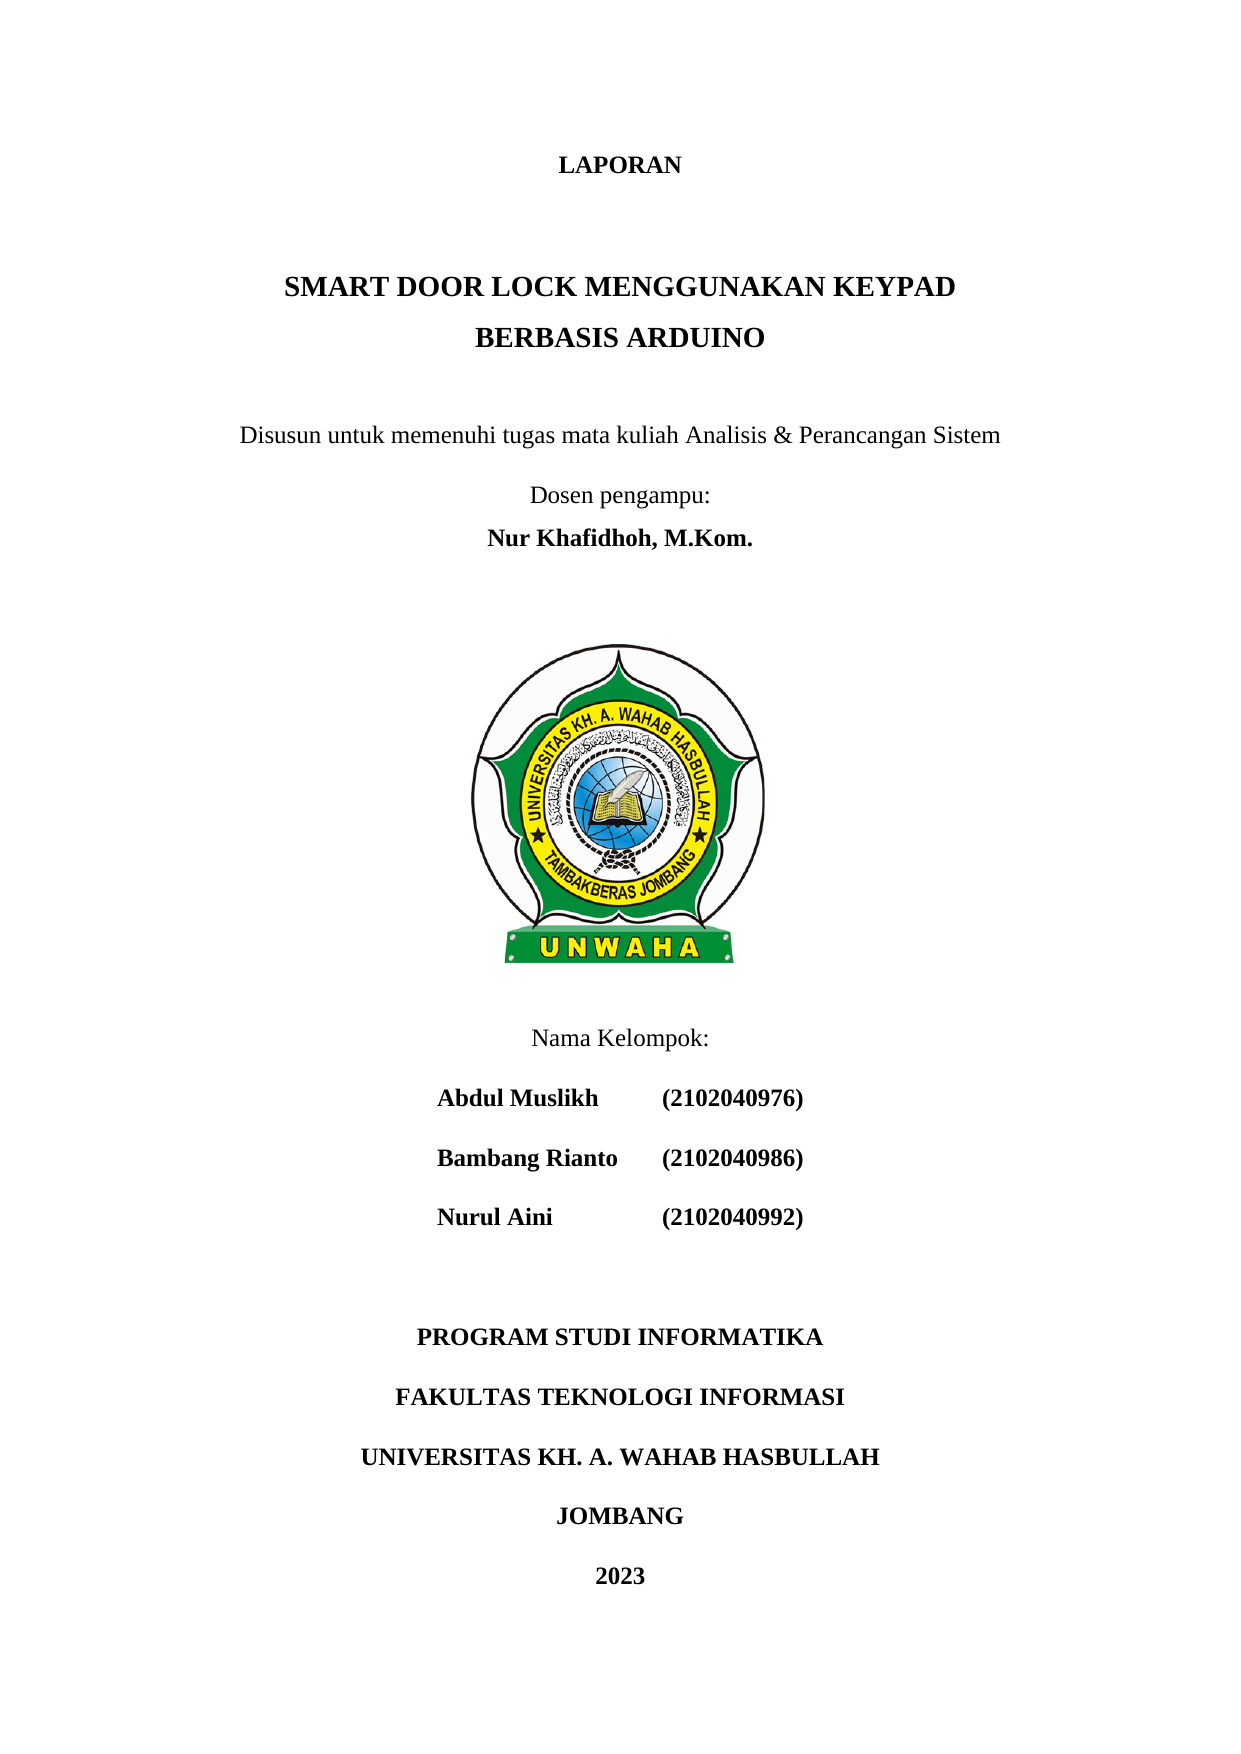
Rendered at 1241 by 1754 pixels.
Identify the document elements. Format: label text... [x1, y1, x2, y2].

text LAPORAN [150, 150, 1090, 179]
text 2023 [150, 1561, 1090, 1590]
text SMART DOOR LOCK MENGGUNAKAN KEYPAD [150, 269, 1090, 303]
text BERBASIS ARDUINO [150, 320, 1090, 353]
text Nama Kelompok: [150, 1023, 1090, 1052]
text FAKULTAS TEKNOLOGI INFORMASI [150, 1382, 1090, 1411]
text Abdul Muslikh (2102040976) [150, 1083, 1090, 1112]
picture [471, 644, 765, 963]
text UNIVERSITAS KH. A. WAHAB HASBULLAH [150, 1442, 1090, 1470]
text Nur Khafidhoh, M.Kom. [150, 523, 1090, 552]
text JOMBANG [150, 1501, 1090, 1530]
text Nurul Aini (2102040992) [150, 1202, 1090, 1231]
text PROGRAM STUDI INFORMATIKA [150, 1322, 1090, 1351]
text Bambang Rianto (2102040986) [150, 1143, 1090, 1171]
text Disusun untuk memenuhi tugas mata kuliah Analisis & Perancangan Sistem [150, 421, 1090, 449]
text Dosen pengampu: [150, 480, 1090, 509]
